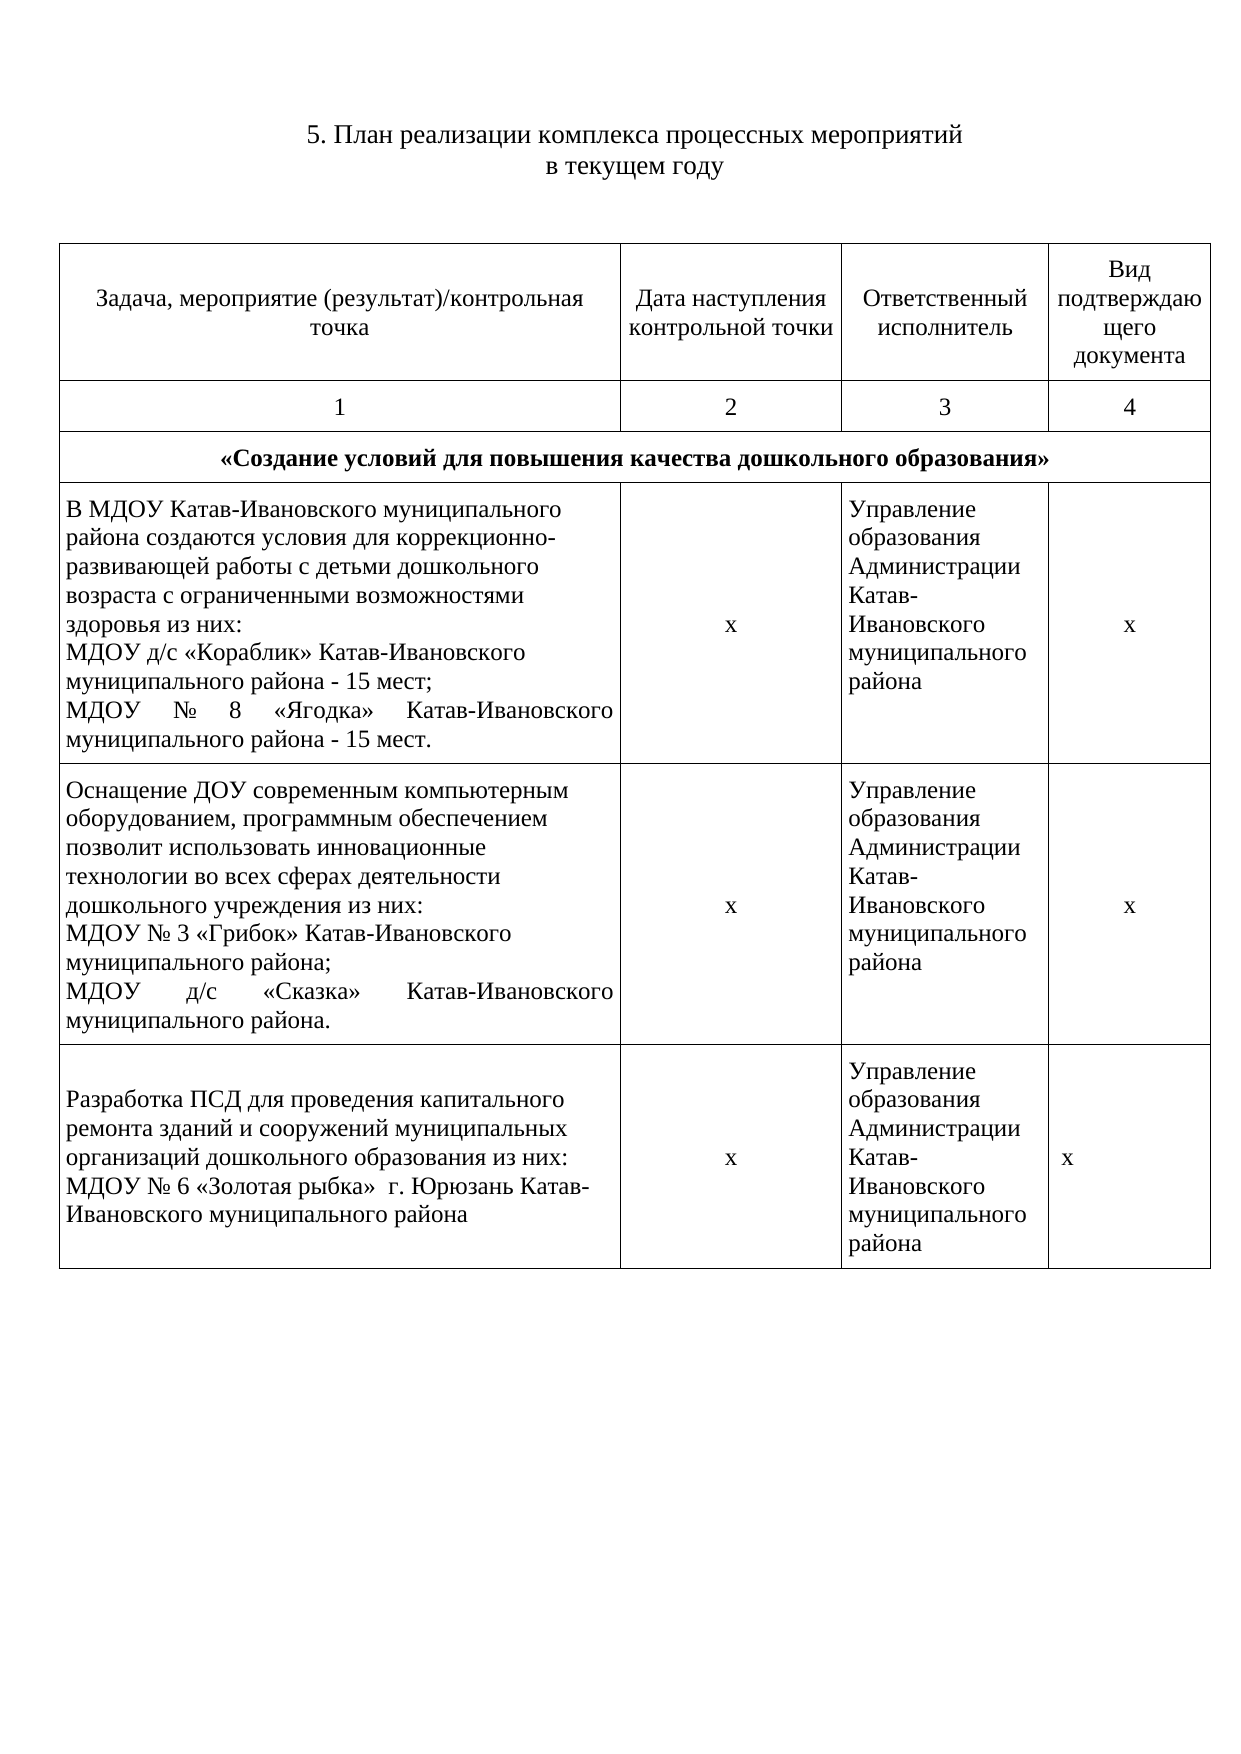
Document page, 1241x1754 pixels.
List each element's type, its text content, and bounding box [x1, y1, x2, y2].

table_cell Управление образования Администрации Катав-Ивановского муниципального района [842, 1045, 1048, 1268]
table_cell х [621, 1045, 841, 1268]
table_cell 4 [1049, 381, 1210, 431]
text 5. План реализации комплекса процессных мероприятий [118, 118, 1152, 149]
text в текущем году [118, 149, 1152, 180]
table_cell 3 [842, 381, 1048, 431]
table_cell х [1049, 483, 1210, 763]
table_cell Оснащение ДОУ современным компьютерным оборудованием, программным обеспечением позволит использовать инновационные технологии во всех сферах деятельности дошкольного учреждения из них: МДОУ № 3 «Грибок» Катав-Ивановского муниципального района; МДОУ д/с «Сказка» Катав-Ивановского муниципального района. [60, 764, 620, 1044]
table_cell Управление образования Администрации Катав-Ивановского муниципального района [842, 764, 1048, 1044]
table_cell 2 [621, 381, 841, 431]
table_cell 1 [60, 381, 620, 431]
table_cell «Создание условий для повышения качества дошкольного образования» [60, 432, 1210, 482]
table_cell Разработка ПСД для проведения капитального ремонта зданий и сооружений муниципальных организаций дошкольного образования из них: МДОУ № 6 «Золотая рыбка» г. Юрюзань Катав-Ивановского муниципального района [60, 1045, 620, 1268]
table_cell х [621, 483, 841, 763]
table_cell х [1049, 764, 1210, 1044]
table_header Задача, мероприятие (результат)/контрольная точка [60, 244, 620, 380]
table_header Вид подтверждающего документа [1049, 244, 1210, 380]
table_cell х [621, 764, 841, 1044]
table_cell В МДОУ Катав-Ивановского муниципального района создаются условия для коррекционно-развивающей работы с детьми дошкольного возраста с ограниченными возможностями здоровья из них: МДОУ д/с «Кораблик» Катав-Ивановского муниципального района - 15 мест; МДОУ № 8 «Ягодка» Катав-Ивановского муниципального района - 15 мест. [60, 483, 620, 763]
table_header Дата наступления контрольной точки [621, 244, 841, 380]
table_cell х [1049, 1045, 1210, 1268]
table_cell Управление образования Администрации Катав-Ивановского муниципального района [842, 483, 1048, 763]
table_header Ответственный исполнитель [842, 244, 1048, 380]
